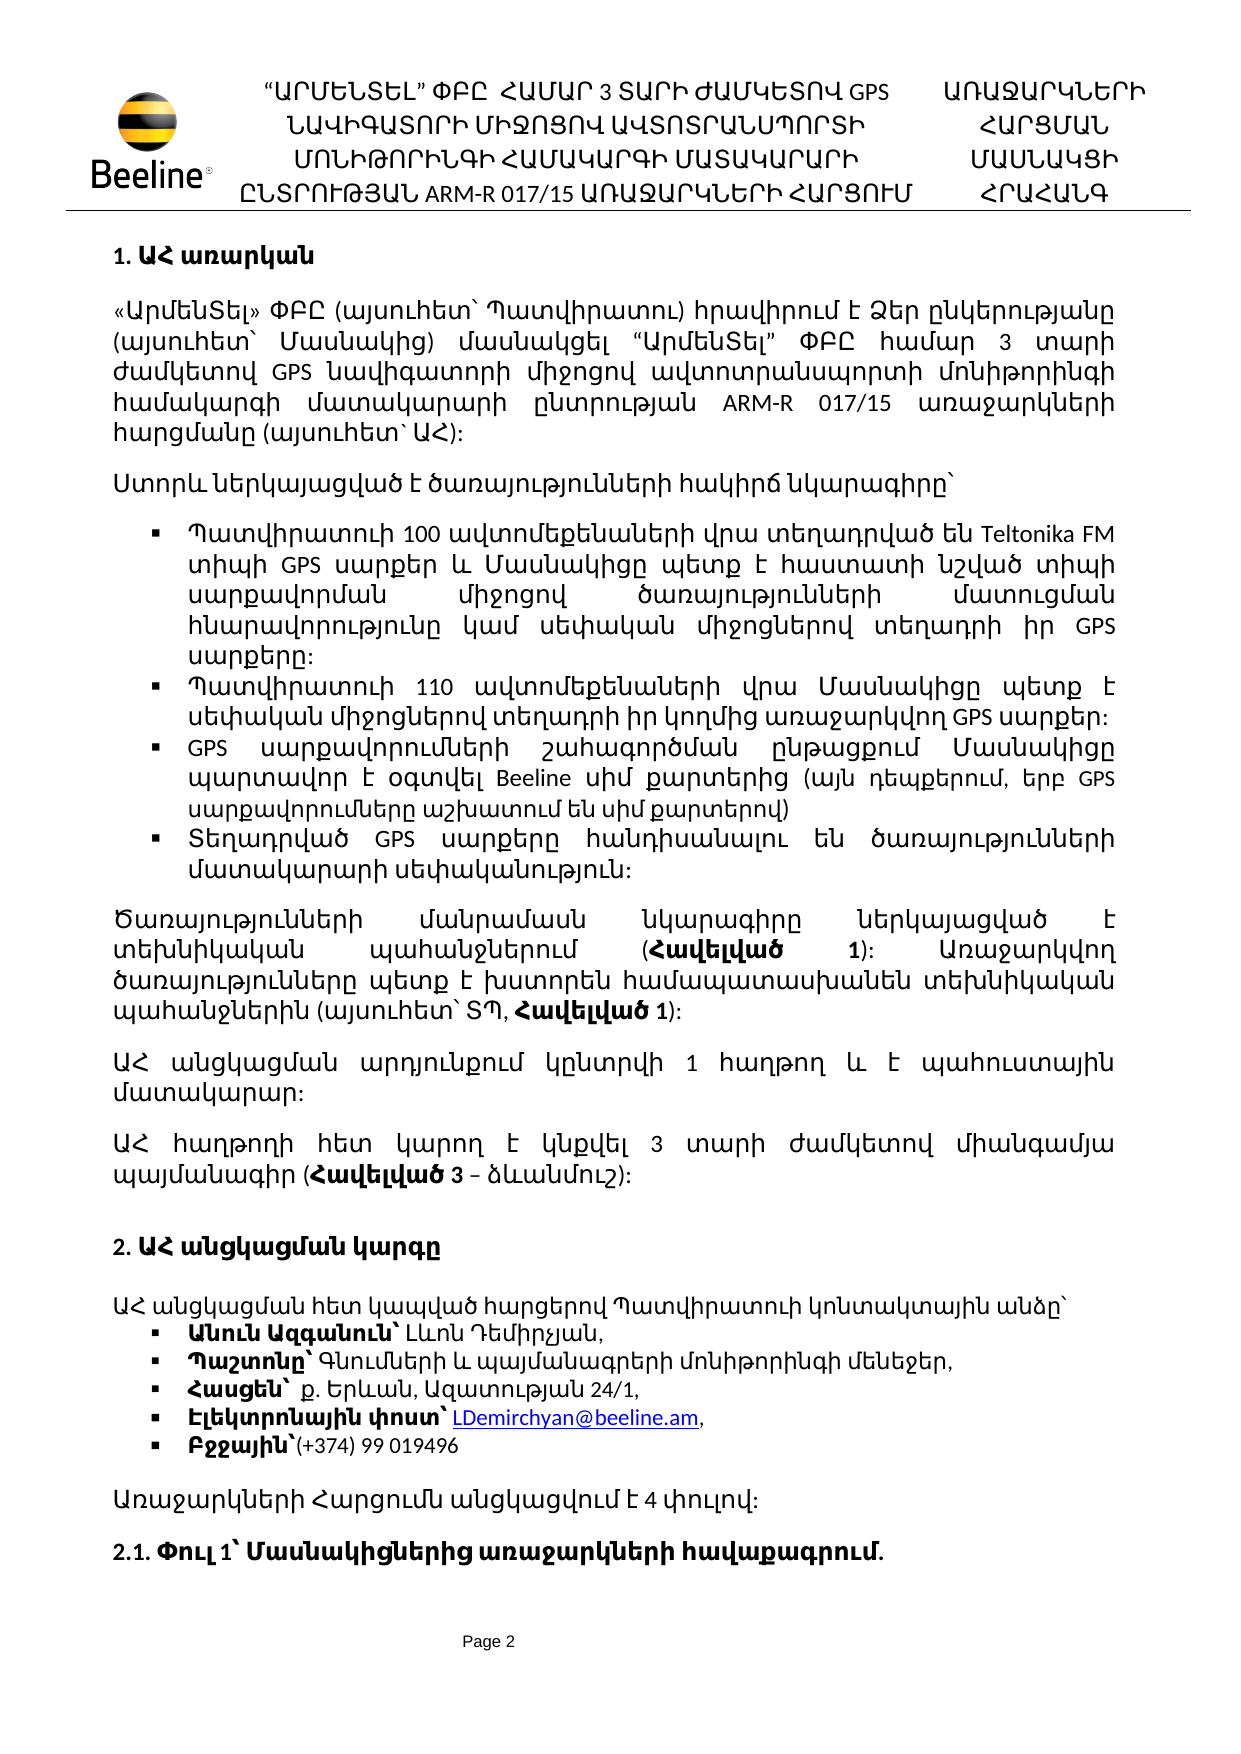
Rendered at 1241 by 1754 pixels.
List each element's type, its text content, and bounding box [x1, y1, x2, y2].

list Տեղադրված GPS սարքերը հանդիսանալու են ծառայությունների մատակարարի սեփականություն: [150, 824, 1116, 885]
text Ստորև ներկայացված է ծառայությունների հակիրճ նկարագիրը՝ [112, 469, 1116, 498]
subtitle 1. ԱՀ առարկան [112, 240, 1116, 270]
text ԱՀ անցկացման հետ կապված հարցերով Պատվիրատուի կոնտակտային անձը՝ [112, 1293, 1116, 1319]
text Առաջարկների Հարցումն անցկացվում է 4 փուլով: [112, 1484, 1116, 1515]
list Անուն Ազգանուն՝ Լևոն Դեմիրչյան, [150, 1319, 1116, 1347]
list Պատվիրատուի 110 ավտոմեքենաների վրա Մասնակիցը պետք է սեփական միջոցներով տեղադրի իր կողմից առաջարկվող GPS սարքեր: [150, 671, 1116, 732]
list Բջջային՝(+374) 99 019496 [150, 1431, 1116, 1459]
list Էլեկտրոնային փոստ՝ LDemirchyan@beeline.am, [150, 1403, 1116, 1431]
list GPS սարքավորումների շահագործման ընթացքում Մասնակիցը պարտավոր է օգտվել Beeline սիմ քարտերից (այն դեպքերում, երբ GPS սարքավորումները աշխատում են սիմ քարտերով) [150, 732, 1116, 824]
list Հասցեն՝ ք. Երևան, Ազատության 24/1, [150, 1375, 1116, 1403]
picture [76, 73, 216, 202]
text ԱՀ հաղթողի հետ կարող է կնքվել 3 տարի ժամկետով միանգամյա պայմանագիր (Հավելված 3 – ձևանմուշ): [112, 1128, 1116, 1189]
text Ծառայությունների մանրամասն նկարագիրը ներկայացված է տեխնիկական պահանջներում (Հավելված 1): Առաջարկվող ծառայությունները պետք է խստորեն համապատասխանեն տեխնիկական պահանջներին (այսուհետ՝ ՏՊ, Հավելված 1): [112, 906, 1116, 1026]
text ԱՀ անցկացման արդյունքում կընտրվի 1 հաղթող և է պահուստային մատակարար: [112, 1047, 1116, 1108]
text «ԱրմենՏել» ՓԲԸ (այսուհետ՝ Պատվիրատու) հրավիրում է Ձեր ընկերությանը (այսուհետ՝ Մասնակից) մասնակցել “ԱրմենՏել” ՓԲԸ համար 3 տարի ժամկետով GPS նավիգատորի միջոցով ավտոտրանսպորտի մոնիթորինգի համակարգի մատակարարի ընտրության ARM-R 017/15 առաջարկների հարցմանը (այսուհետ` ԱՀ): [112, 295, 1116, 448]
list Պատվիրատուի 100 ավտոմեքենաների վրա տեղադրված են Teltonika FM տիպի GPS սարքեր և Մասնակիցը պետք է հաստատի նշված տիպի սարքավորման միջոցով ծառայությունների մատուցման հնարավորությունը կամ սեփական միջոցներով տեղադրի իր GPS սարքերը: [150, 518, 1116, 671]
text 2.1. Փուլ 1՝ Մասնակիցներից առաջարկների հավաքագրում. [112, 1536, 1116, 1566]
list Պաշտոնը՝ Գնումների և պայմանագրերի մոնիթորինգի մենեջեր, [150, 1347, 1116, 1375]
subtitle 2. ԱՀ անցկացման կարգը [112, 1231, 1116, 1262]
